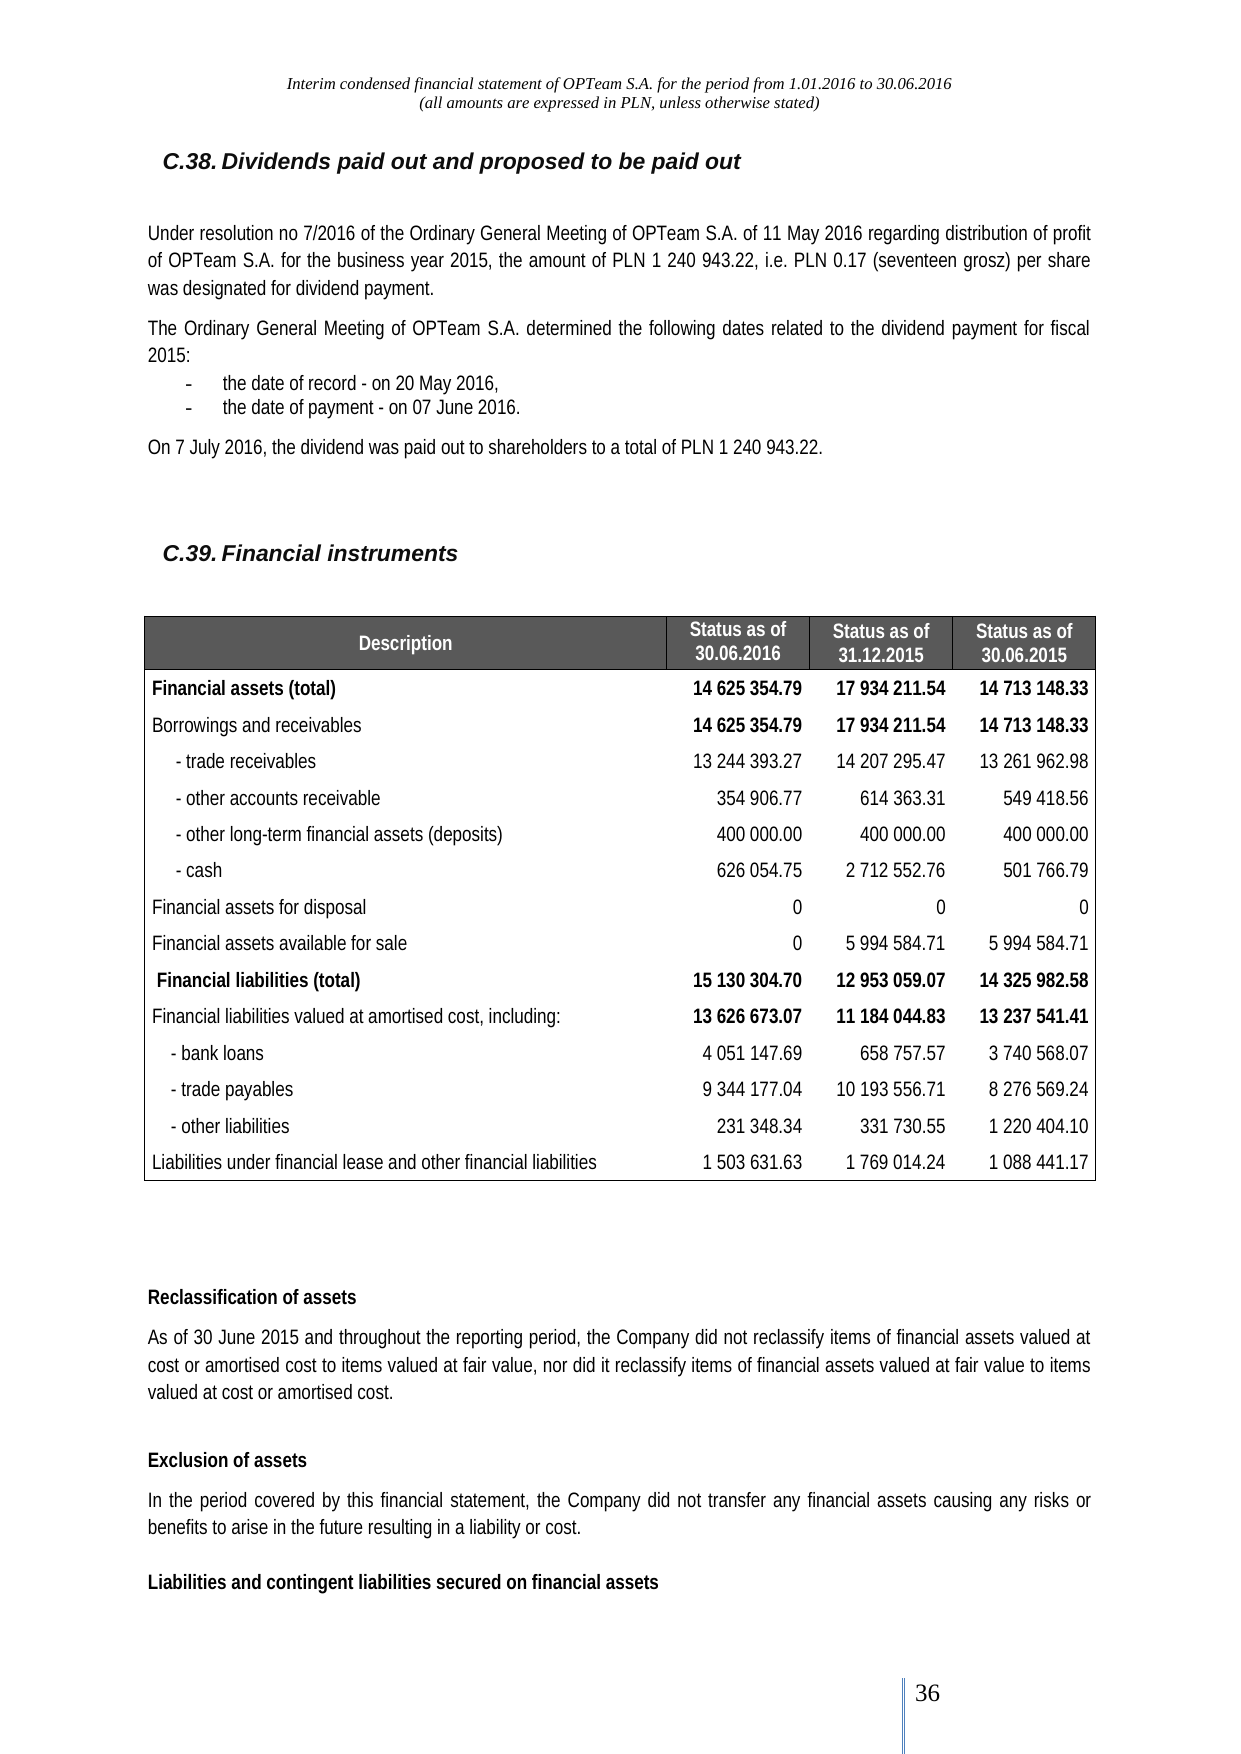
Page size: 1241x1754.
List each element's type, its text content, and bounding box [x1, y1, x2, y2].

table_cell 14 713 148.33 [953, 670, 1095, 706]
table_cell 15 130 304.70 [666, 962, 809, 998]
list the date of payment - on 07 June 2016. [185, 395, 1092, 419]
table_cell 400 000.00 [953, 816, 1095, 852]
list the date of record - on 20 May 2016, [185, 371, 1092, 395]
table_cell 3 740 568.07 [953, 1035, 1095, 1071]
table_cell 13 626 673.07 [666, 998, 809, 1034]
text Exclusion of assets [148, 1448, 1092, 1472]
table_cell 0 [953, 889, 1095, 925]
text As of 30 June 2015 and throughout the reporting period, the Company did not reclassify items of financial assets valued at cost or amortised cost to items valued at fair value, nor did it reclassify items of financial assets valued at fair value to items valued at cost or amortised cost. [148, 1325, 1092, 1404]
table_cell 5 994 584.71 [953, 925, 1095, 962]
table_cell 13 237 541.41 [953, 998, 1095, 1034]
table_header Status as of 30.06.2015 [953, 617, 1095, 669]
table_cell 2 712 552.76 [809, 852, 953, 889]
table_cell Financial assets (total) [145, 670, 666, 706]
table_cell 14 207 295.47 [809, 743, 953, 779]
table_header Description [145, 617, 666, 669]
table_cell Liabilities under financial lease and other financial liabilities [145, 1144, 666, 1180]
table_cell 5 994 584.71 [809, 925, 953, 962]
text Under resolution no 7/2016 of the Ordinary General Meeting of OPTeam S.A. of 11 May 2016 regarding distribution of profit of OPTeam S.A. for the business year 2015, the amount of PLN 1 240 943.22, i.e. PLN 0.17 (seventeen grosz) per share was designated for dividend payment. [148, 221, 1092, 300]
text Dividends paid out and proposed to be paid out [162, 148, 1092, 174]
table_cell - other liabilities [145, 1108, 666, 1144]
table_cell 354 906.77 [666, 779, 809, 816]
table_cell 14 325 982.58 [953, 962, 1095, 998]
table_header Status as of 31.12.2015 [810, 617, 952, 669]
table_cell Financial liabilities valued at amortised cost, including: [145, 998, 666, 1034]
table_cell 549 418.56 [953, 779, 1095, 816]
text Financial instruments [162, 540, 1092, 566]
table_cell 10 193 556.71 [809, 1071, 953, 1107]
table_cell 8 276 569.24 [953, 1071, 1095, 1107]
table_cell 1 769 014.24 [809, 1144, 953, 1180]
table_cell 614 363.31 [809, 779, 953, 816]
table_header Status as of 30.06.2016 [667, 617, 809, 669]
table_cell 11 184 044.83 [809, 998, 953, 1034]
table_cell 9 344 177.04 [666, 1071, 809, 1107]
table_cell 0 [666, 925, 809, 962]
text In the period covered by this financial statement, the Company did not transfer any financial assets causing any risks or benefits to arise in the future resulting in a liability or cost. [148, 1488, 1092, 1539]
table_cell 13 244 393.27 [666, 743, 809, 779]
table_cell Financial liabilities (total) [145, 962, 666, 998]
table_cell 400 000.00 [666, 816, 809, 852]
text Reclassification of assets [148, 1285, 1092, 1309]
table_cell 1 088 441.17 [953, 1144, 1095, 1180]
table_cell 501 766.79 [953, 852, 1095, 889]
text The Ordinary General Meeting of OPTeam S.A. determined the following dates related to the dividend payment for fiscal 2015: [148, 316, 1092, 367]
table_cell 658 757.57 [809, 1035, 953, 1071]
table_cell 0 [666, 889, 809, 925]
table_cell - other long-term financial assets (deposits) [145, 816, 666, 852]
table_cell 17 934 211.54 [809, 706, 953, 743]
table_cell Financial assets available for sale [145, 925, 666, 962]
table_cell 331 730.55 [809, 1108, 953, 1144]
text On 7 July 2016, the dividend was paid out to shareholders to a total of PLN 1 240 943.22. [148, 435, 1092, 459]
table_cell 14 713 148.33 [953, 706, 1095, 743]
table_cell 0 [809, 889, 953, 925]
table_cell 1 503 631.63 [666, 1144, 809, 1180]
table_cell 1 220 404.10 [953, 1108, 1095, 1144]
table_cell 4 051 147.69 [666, 1035, 809, 1071]
table_cell 14 625 354.79 [666, 706, 809, 743]
table_cell - bank loans [145, 1035, 666, 1071]
table_cell - cash [145, 852, 666, 889]
table_cell 231 348.34 [666, 1108, 809, 1144]
table_cell 13 261 962.98 [953, 743, 1095, 779]
table_cell - other accounts receivable [145, 779, 666, 816]
table_cell 17 934 211.54 [809, 670, 953, 706]
table_cell 626 054.75 [666, 852, 809, 889]
table_cell - trade receivables [145, 743, 666, 779]
table_cell Borrowings and receivables [145, 706, 666, 743]
table_cell Financial assets for disposal [145, 889, 666, 925]
table_cell 400 000.00 [809, 816, 953, 852]
table_cell - trade payables [145, 1071, 666, 1107]
table_cell 14 625 354.79 [666, 670, 809, 706]
text Liabilities and contingent liabilities secured on financial assets [148, 1570, 1092, 1594]
table_cell 12 953 059.07 [809, 962, 953, 998]
